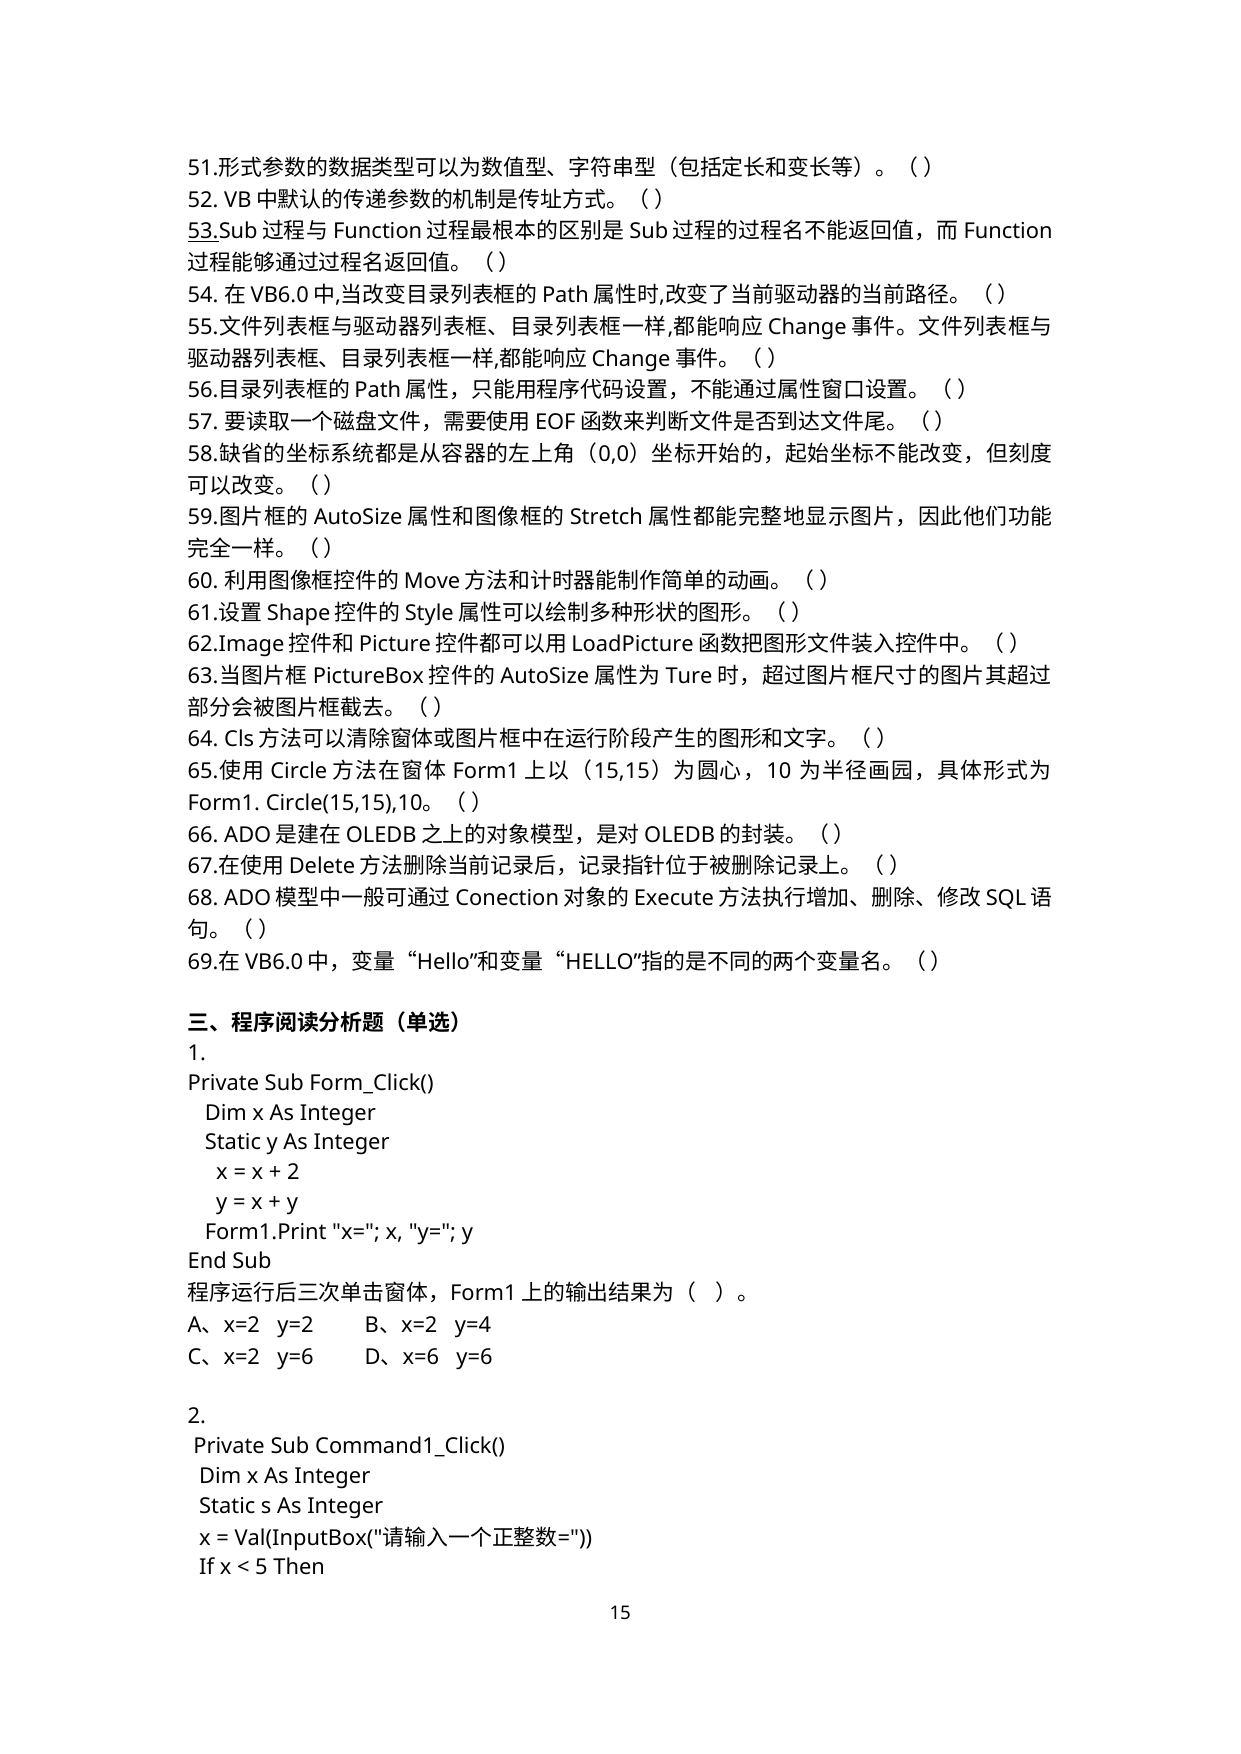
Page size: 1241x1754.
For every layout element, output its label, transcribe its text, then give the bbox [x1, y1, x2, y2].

text 59.图片框的AutoSize属性和图像框的Stretch属性都能完整地显示图片，因此他们功能完全一样。（ ） [187, 499, 1053, 563]
text 68. ADO模型中一般可通过Conection对象的Execute方法执行增加、删除、修改SQL语句。（ ） [187, 880, 1053, 944]
text 54. 在VB6.0中,当改变目录列表框的Path属性时,改变了当前驱动器的当前路径。（ ） [187, 277, 1053, 309]
text A、x=2 y=2 B、x=2 y=4 [187, 1307, 1053, 1339]
text 67.在使用Delete方法删除当前记录后，记录指针位于被删除记录上。（ ） [187, 848, 1053, 880]
text 58.缺省的坐标系统都是从容器的左上角（0,0）坐标开始的，起始坐标不能改变，但刻度可以改变。（ ） [187, 436, 1053, 499]
text 三、程序阅读分析题（单选） [187, 1005, 1053, 1037]
text 62.Image控件和Picture控件都可以用LoadPicture函数把图形文件装入控件中。（ ） [187, 626, 1053, 658]
text C、x=2 y=6 D、x=6 y=6 [187, 1339, 1053, 1371]
text 53.Sub过程与 Function过程最根本的区别是Sub过程的过程名不能返回值，而Function过程能够通过过程名返回值。（ ） [187, 213, 1053, 277]
text 51.形式参数的数据类型可以为数值型、字符串型（包括定长和变长等）。（ ） [187, 150, 1053, 182]
text 56.目录列表框的Path属性，只能用程序代码设置，不能通过属性窗口设置。（ ） [187, 372, 1053, 404]
text 55.文件列表框与驱动器列表框、目录列表框一样,都能响应Change事件。文件列表框与驱动器列表框、目录列表框一样,都能响应Change事件。（ ） [187, 309, 1053, 372]
text 65.使用Circle方法在窗体Form1上以（15,15）为圆心，10 为半径画园，具体形式为 Form1. Circle(15,15),10。（ ） [187, 753, 1053, 817]
text 60. 利用图像框控件的Move方法和计时器能制作简单的动画。（ ） [187, 563, 1053, 594]
text 57. 要读取一个磁盘文件，需要使用EOF函数来判断文件是否到达文件尾。（ ） [187, 404, 1053, 436]
text 52. VB中默认的传递参数的机制是传址方式。（ ） [187, 182, 1053, 213]
text 61.设置Shape控件的Style属性可以绘制多种形状的图形。（ ） [187, 594, 1053, 626]
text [187, 1430, 1053, 1581]
text 66. ADO是建在OLEDB之上的对象模型，是对OLEDB的封装。（ ） [187, 817, 1053, 848]
text 69.在VB6.0中，变量“Hello”和变量“HELLO”指的是不同的两个变量名。（ ） [187, 944, 1053, 976]
text 2. [187, 1400, 1053, 1430]
text 63.当图片框PictureBox控件的AutoSize属性为Ture时，超过图片框尺寸的图片其超过部分会被图片框截去。（ ） [187, 658, 1053, 721]
text 64. Cls方法可以清除窗体或图片框中在运行阶段产生的图形和文字。（ ） [187, 721, 1053, 753]
text 1. Private Sub Form_Click() Dim x As Integer Static y As Integer x = x + 2 y = x + y Form1.Print "x="; x, "y="; y End Sub 程序运行后三次单击窗体，Form1上的输出结果为（ ）。 [187, 1037, 1053, 1307]
